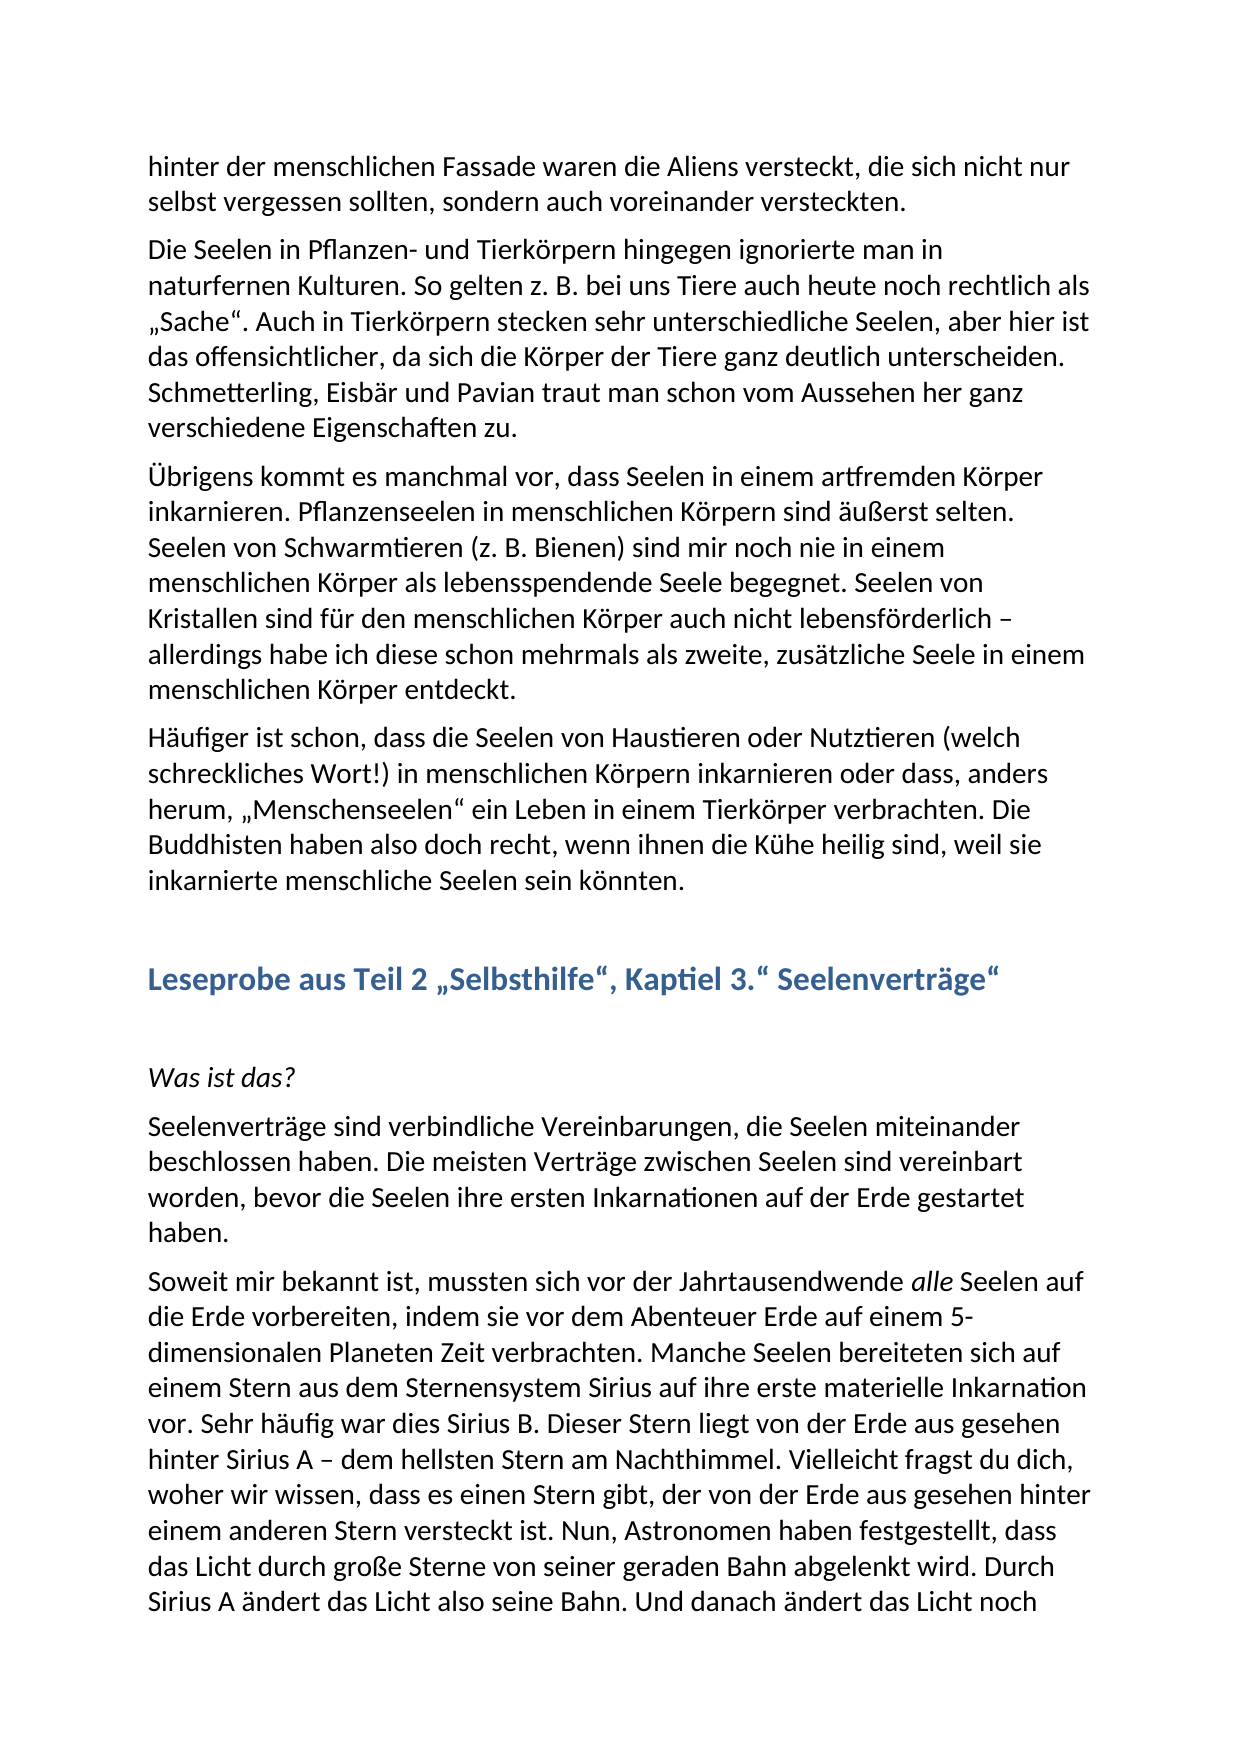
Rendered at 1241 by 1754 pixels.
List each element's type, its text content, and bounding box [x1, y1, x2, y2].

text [148, 148, 1093, 219]
subtitle Leseprobe aus Teil 2 „Selbsthilfe“, Kaptiel 3.“ Seelenverträge“ [148, 958, 1093, 999]
text Die Seelen in Pflanzen- und Tierkörpern hingegen ignorierte man in naturfernen Kulturen. So gelten z. B. bei uns Tiere auch heute noch rechtlich als „Sache“. Auch in Tierkörpern stecken sehr unterschiedliche Seelen, aber hier ist das offensichtlicher, da sich die Körper der Tiere ganz deutlich unterscheiden. Schmetterling, Eisbär und Pavian traut man schon vom Aussehen her ganz verschiedene Eigenschaften zu. [148, 231, 1093, 445]
text Seelenverträge sind verbindliche Vereinbarungen, die Seelen miteinander beschlossen haben. Die meisten Verträge zwischen Seelen sind vereinbart worden, bevor die Seelen ihre ersten Inkarnationen auf der Erde gestartet haben. [148, 1108, 1093, 1250]
text Häufiger ist schon, dass die Seelen von Haustieren oder Nutztieren (welch schreckliches Wort!) in menschlichen Körpern inkarnieren oder dass, anders herum, „Menschenseelen“ ein Leben in einem Tierkörper verbrachten. Die Buddhisten haben also doch recht, wenn ihnen die Kühe heilig sind, weil sie inkarnierte menschliche Seelen sein könnten. [148, 719, 1093, 898]
text Was ist das? [148, 1059, 1093, 1095]
text Übrigens kommt es manchmal vor, dass Seelen in einem artfremden Körper inkarnieren. Pflanzenseelen in menschlichen Körpern sind äußerst selten. Seelen von Schwarmtieren (z. B. Bienen) sind mir noch nie in einem menschlichen Körper als lebensspendende Seele begegnet. Seelen von Kristallen sind für den menschlichen Körper auch nicht lebensförderlich – allerdings habe ich diese schon mehrmals als zweite, zusätzliche Seele in einem menschlichen Körper entdeckt. [148, 458, 1093, 707]
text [148, 1263, 1093, 1619]
